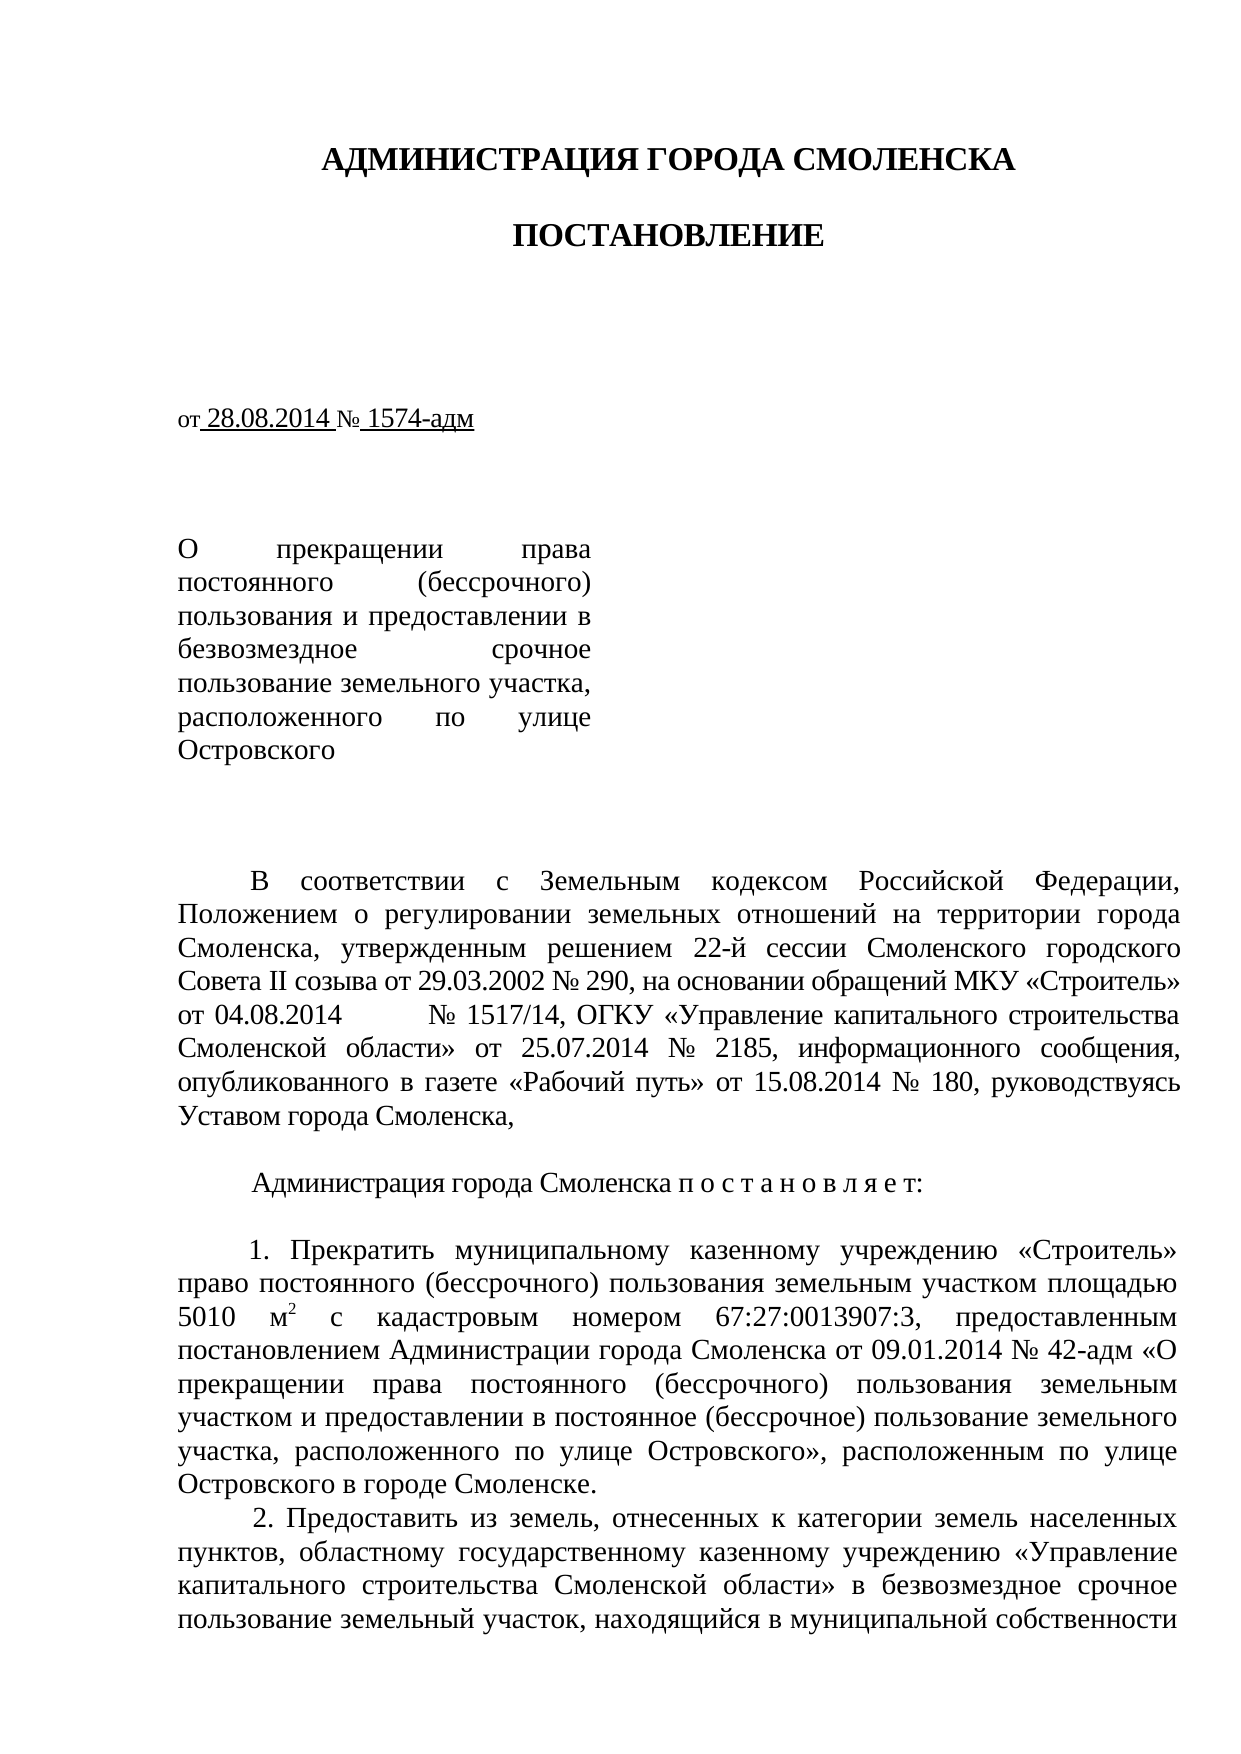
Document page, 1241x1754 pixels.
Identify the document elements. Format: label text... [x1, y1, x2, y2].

text Администрация города Смоленска п о с т а н о в л я е т: [177, 1165, 1160, 1198]
text от 28.08.2014 № 1574-адм [177, 401, 1160, 434]
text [177, 1500, 1178, 1634]
text О прекращении права постоянного (бессрочного) пользования и предоставлении в безвозмездное срочное пользование земельного участка, расположенного по улице Островского [177, 531, 591, 766]
text В соответствии с Земельным кодексом Российской Федерации, Положением о регулировании земельных отношений на территории города Смоленска, утвержденным решением 22-й сессии Смоленского городского Совета II созыва от 29.03.2002 № 290, на основании обращений МКУ «Строитель» от 04.08.2014 № 1517/14, ОГКУ «Управление капитального строительства Смоленской области» от 25.07.2014 № 2185, информационного сообщения, опубликованного в газете «Рабочий путь» от 15.08.2014 № 180, руководствуясь Уставом города Смоленска, [177, 863, 1181, 1131]
text 1. Прекратить муниципальному казенному учреждению «Строитель» право постоянного (бессрочного) пользования земельным участком площадью 5010 м2 с кадастровым номером 67:27:0013907:3, предоставленным постановлением Администрации города Смоленска от 09.01.2014 № 42-адм «О прекращении права постоянного (бессрочного) пользования земельным участком и предоставлении в постоянное (бессрочное) пользование земельного участка, расположенного по улице Островского», расположенным по улице Островского в городе Смоленске. [177, 1232, 1178, 1500]
text ПОСТАНОВЛЕНИЕ [177, 216, 1160, 254]
text АДМИНИСТРАЦИЯ ГОРОДА СМОЛЕНСКА [177, 139, 1160, 177]
